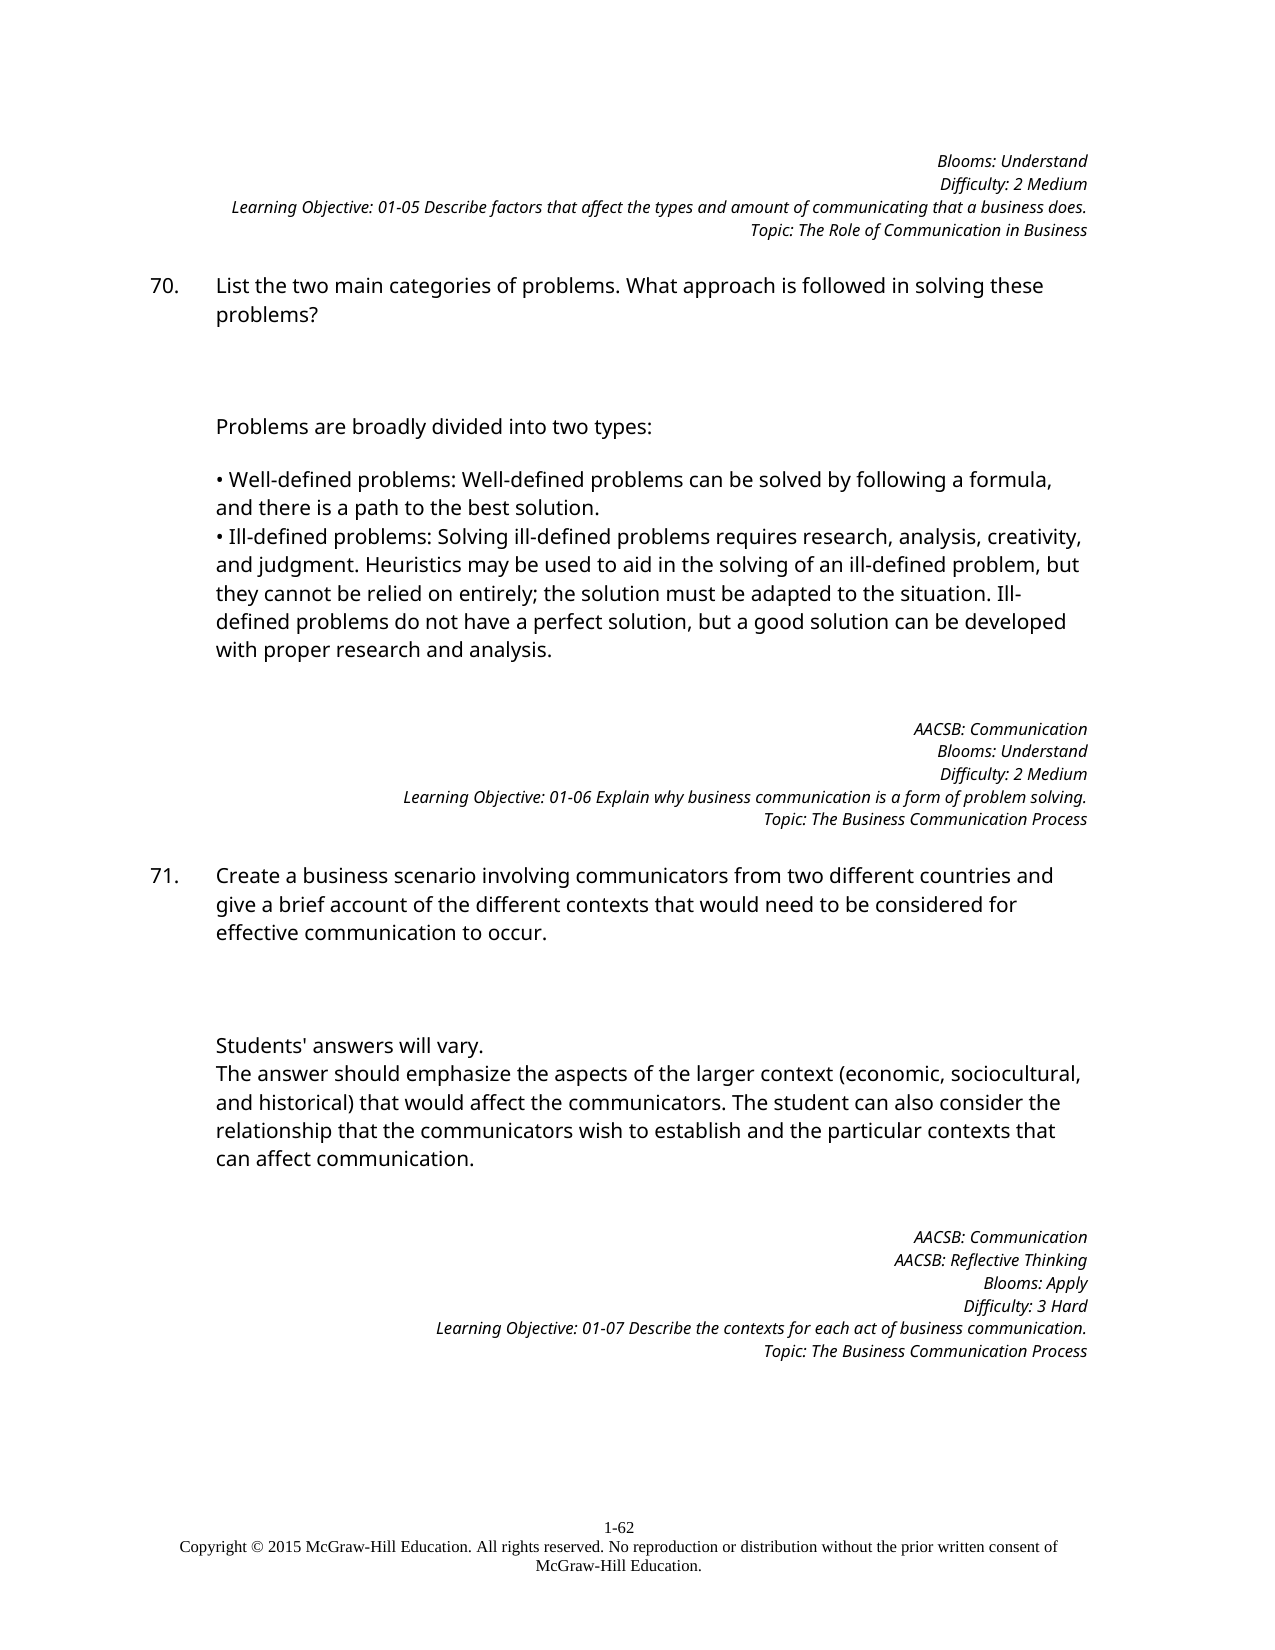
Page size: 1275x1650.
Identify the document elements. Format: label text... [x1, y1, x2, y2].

table_header AACSB: Communication AACSB: Reflective Thinking Blooms: Apply Difficulty: 3 Hard Learning Objective: 01-07 Describe the contexts for each act of business communication. Topic: The Business Communication Process [150, 1226, 1087, 1390]
table_header Create a business scenario involving communicators from two different countries and give a brief account of the different contexts that would need to be considered for effective communication to occur. Students' answers will vary. The answer should emphasize the aspects of the larger context (economic, sociocultural, and historical) that would affect the communicators. The student can also consider the relationship that the communicators wish to establish and the particular contexts that can affect communication. [216, 861, 1087, 1201]
table_header 70. [150, 271, 216, 692]
table_header 71. [150, 861, 216, 1201]
table_header List the two main categories of problems. What approach is followed in solving these problems? Problems are broadly divided into two types: • Well-defined problems: Well-defined problems can be solved by following a formula, and there is a path to the best solution. • Ill-defined problems: Solving ill-defined problems requires research, analysis, creativity, and judgment. Heuristics may be used to aid in the solving of an ill-defined problem, but they cannot be relied on entirely; the solution must be adapted to the situation. Ill-defined problems do not have a perfect solution, but a good solution can be developed with proper research and analysis. [216, 271, 1087, 692]
table_header AACSB: Communication Blooms: Understand Difficulty: 2 Medium Learning Objective: 01-06 Explain why business communication is a form of problem solving. Topic: The Business Communication Process [150, 717, 1087, 859]
